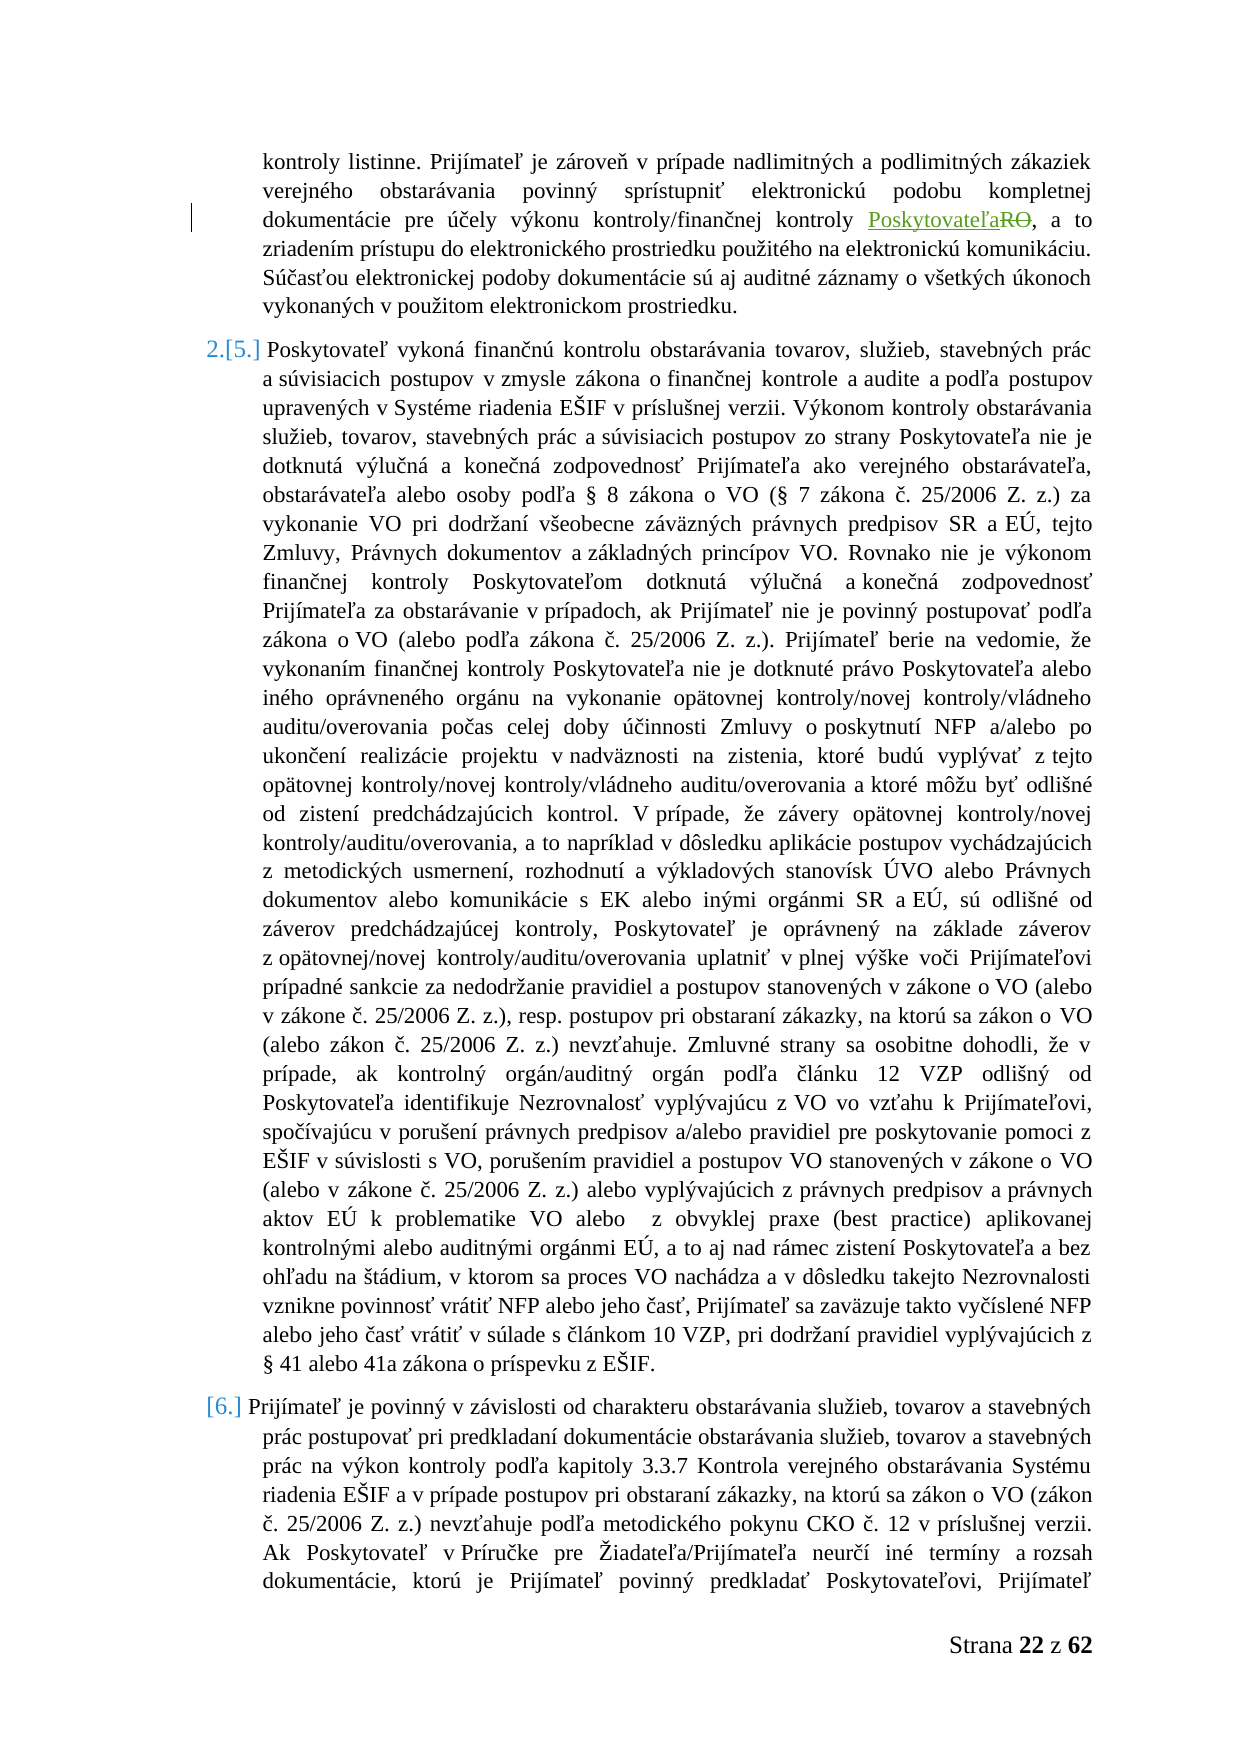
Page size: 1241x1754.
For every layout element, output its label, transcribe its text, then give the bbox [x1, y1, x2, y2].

list Poskytovateľ vykoná finančnú kontrolu obstarávania tovarov, služieb, stavebných prác a súvisiacich postupov v zmysle zákona o finančnej kontrole a audite a podľa postupov upravených v Systéme riadenia EŠIF v príslušnej verzii. Výkonom kontroly obstarávania služieb, tovarov, stavebných prác a súvisiacich postupov zo strany Poskytovateľa nie je dotknutá výlučná a konečná zodpovednosť Prijímateľa ako verejného obstarávateľa, obstarávateľa alebo osoby podľa § 8 zákona o VO (§ 7 zákona č. 25/2006 Z. z.) za vykonanie VO pri dodržaní všeobecne záväzných právnych predpisov SR a EÚ, tejto Zmluvy, Právnych dokumentov a základných princípov VO. Rovnako nie je výkonom finančnej kontroly Poskytovateľom dotknutá výlučná a konečná zodpovednosť Prijímateľa za obstarávanie v prípadoch, ak Prijímateľ nie je povinný postupovať podľa zákona o VO (alebo podľa zákona č. 25/2006 Z. z.). Prijímateľ berie na vedomie, že vykonaním finančnej kontroly Poskytovateľa nie je dotknuté právo Poskytovateľa alebo iného oprávneného orgánu na vykonanie opätovnej kontroly/novej kontroly/vládneho auditu/overovania počas celej doby účinnosti Zmluvy o poskytnutí NFP a/alebo po ukončení realizácie projektu v nadväznosti na zistenia, ktoré budú vyplývať z tejto opätovnej kontroly/novej kontroly/vládneho auditu/overovania a ktoré môžu byť odlišné od zistení predchádzajúcich kontrol. V prípade, že závery opätovnej kontroly/novej kontroly/auditu/overovania, a to napríklad v dôsledku aplikácie postupov vychádzajúcich z metodických usmernení, rozhodnutí a výkladových stanovísk ÚVO alebo Právnych dokumentov alebo komunikácie s EK alebo inými orgánmi SR a EÚ, sú odlišné od záverov predchádzajúcej kontroly, Poskytovateľ je oprávnený na základe záverov z opätovnej/novej kontroly/auditu/overovania uplatniť v plnej výške voči Prijímateľovi prípadné sankcie za nedodržanie pravidiel a postupov stanovených v zákone o VO (alebo v zákone č. 25/2006 Z. z.), resp. postupov pri obstaraní zákazky, na ktorú sa zákon o VO (alebo zákon č. 25/2006 Z. z.) nevzťahuje. Zmluvné strany sa osobitne dohodli, že v prípade, ak kontrolný orgán/auditný orgán podľa článku 12 VZP odlišný od Poskytovateľa identifikuje Nezrovnalosť vyplývajúcu z VO vo vzťahu k Prijímateľovi, spočívajúcu v porušení právnych predpisov a/alebo pravidiel pre poskytovanie pomoci z EŠIF v súvislosti s VO, porušením pravidiel a postupov VO stanovených v zákone o VO (alebo v zákone č. 25/2006 Z. z.) alebo vyplývajúcich z právnych predpisov a právnych aktov EÚ k problematike VO alebo z obvyklej praxe (best practice) aplikovanej kontrolnými alebo auditnými orgánmi EÚ, a to aj nad rámec zistení Poskytovateľa a bez ohľadu na štádium, v ktorom sa proces VO nachádza a v dôsledku takejto Nezrovnalosti vznikne povinnosť vrátiť NFP alebo jeho časť, Prijímateľ sa zaväzuje takto vyčíslené NFP alebo jeho časť vrátiť v súlade s článkom 10 VZP, pri dodržaní pravidiel vyplývajúcich z § 41 alebo 41a zákona o príspevku z EŠIF. [206, 334, 1092, 1376]
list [206, 1391, 1092, 1594]
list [206, 148, 1092, 319]
